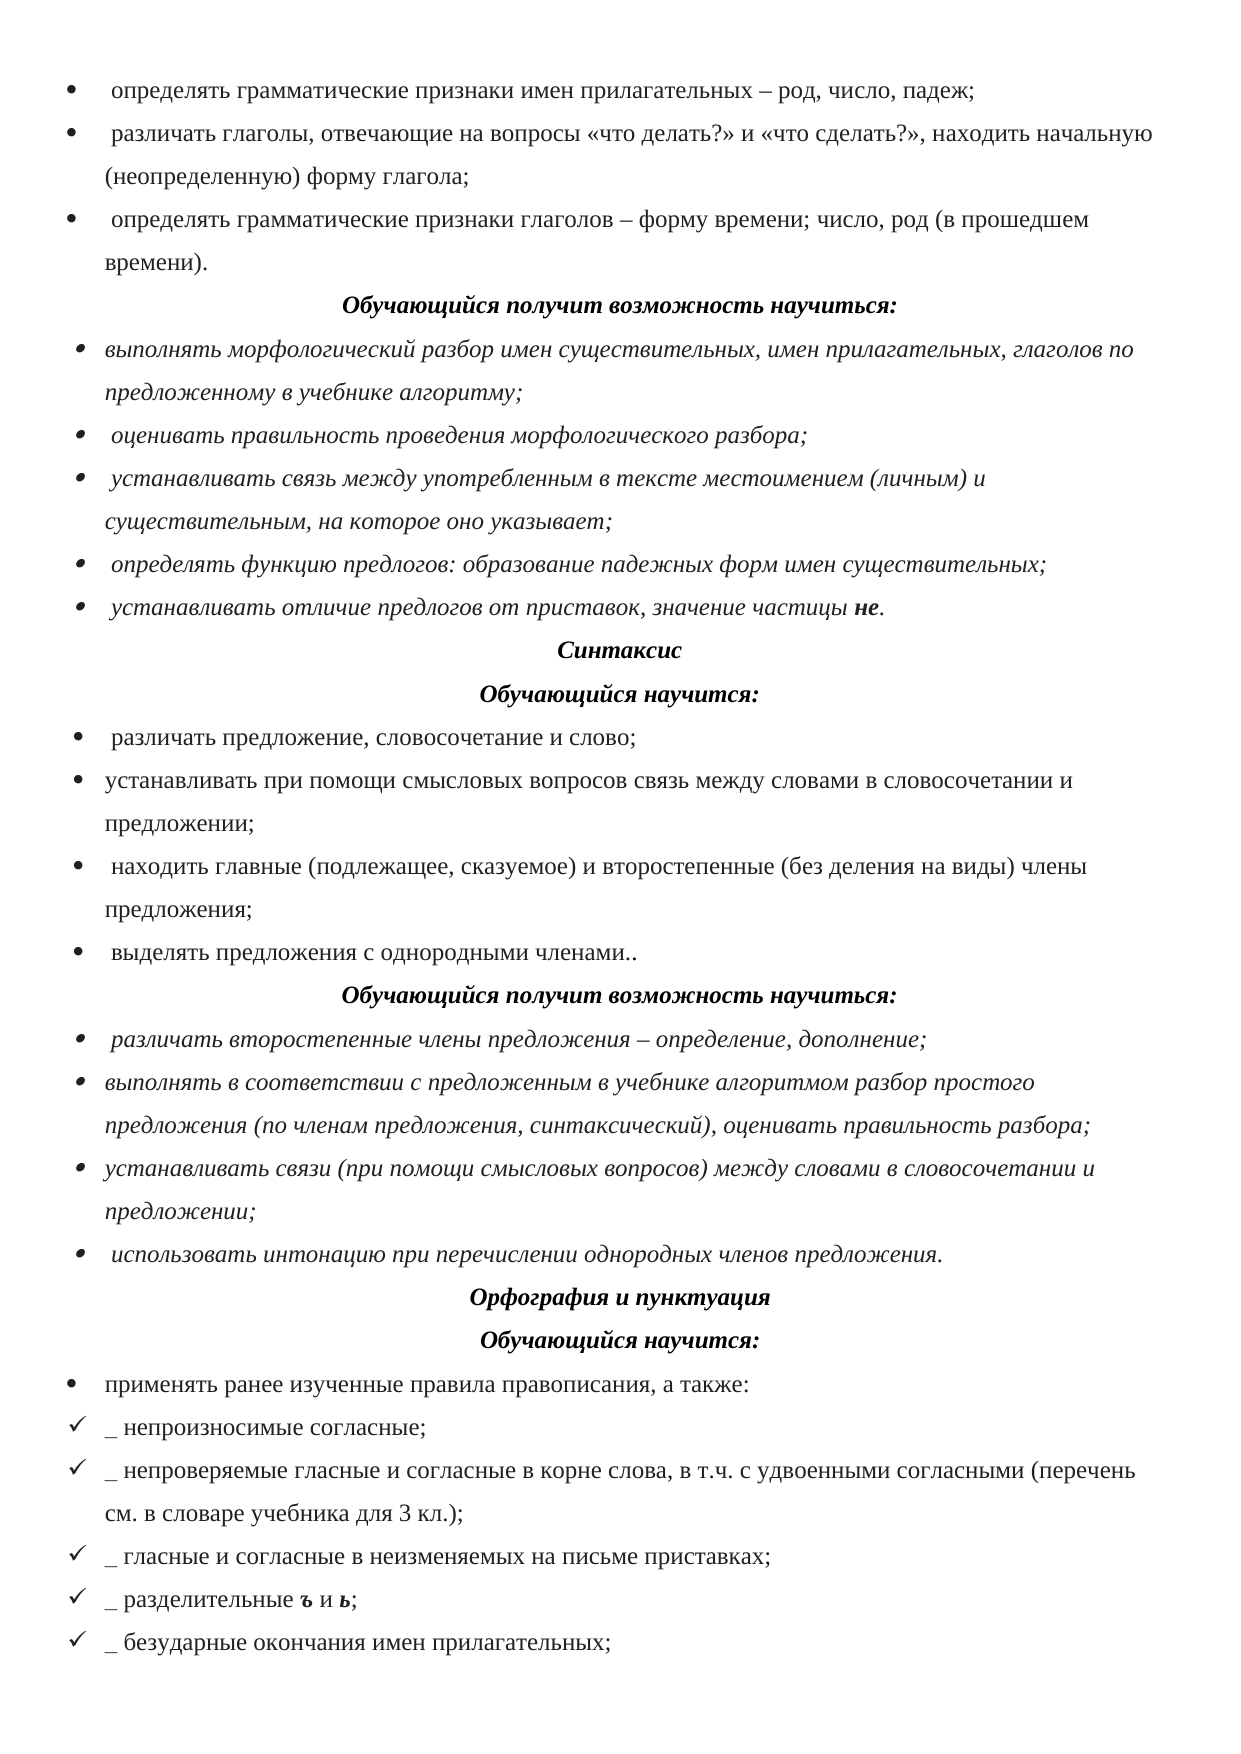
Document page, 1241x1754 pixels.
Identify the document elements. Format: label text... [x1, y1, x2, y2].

list различать глаголы, отвечающие на вопросы «что делать?» и «что сделать?», находить начальную (неопределенную) форму глагола; [67, 118, 1165, 190]
list оценивать правильность проведения морфологического разбора; [74, 420, 1165, 449]
text Обучающийся научится: [74, 679, 1165, 707]
list выполнять морфологический разбор имен существительных, имен прилагательных, глаголов по предложенному в учебнике алгоритму; [74, 334, 1165, 406]
list _ гласные и согласные в неизменяемых на письме приставках; [67, 1541, 1165, 1570]
list определять грамматические признаки глаголов – форму времени; число, род (в прошедшем времени). [67, 204, 1165, 276]
list определять функцию предлогов: образование падежных форм имен существительных; [74, 549, 1165, 578]
list _ непроверяемые гласные и согласные в корне слова, в т.ч. с удвоенными согласными (перечень см. в словаре учебника для 3 кл.); [67, 1455, 1165, 1527]
list _ разделительные ъ и ь; [67, 1584, 1165, 1613]
text Синтаксис [74, 636, 1165, 664]
text Обучающийся получит возможность научиться: [75, 291, 1165, 319]
list использовать интонацию при перечислении однородных членов предложения. [74, 1239, 1165, 1268]
list выполнять в соответствии с предложенным в учебнике алгоритмом разбор простого предложения (по членам предложения, синтаксический), оценивать правильность разбора; [74, 1067, 1165, 1139]
list устанавливать связь между употребленным в тексте местоимением (личным) и существительным, на которое оно указывает; [74, 463, 1165, 535]
list различать предложение, словосочетание и слово; [74, 722, 1165, 751]
list выделять предложения с однородными членами.. [74, 937, 1165, 966]
list _ безударные окончания имен прилагательных; [67, 1627, 1165, 1656]
list устанавливать при помощи смысловых вопросов связь между словами в словосочетании и предложении; [74, 765, 1165, 837]
text Обучающийся научится: [75, 1326, 1165, 1354]
list устанавливать связи (при помощи смысловых вопросов) между словами в словосочетании и предложении; [74, 1153, 1165, 1225]
list _ непроизносимые согласные; [67, 1412, 1165, 1441]
list устанавливать отличие предлогов от приставок, значение частицы не. [74, 592, 1165, 621]
text Обучающийся получит возможность научиться: [74, 981, 1165, 1009]
list находить главные (подлежащее, сказуемое) и второстепенные (без деления на виды) члены предложения; [74, 851, 1165, 923]
text Орфография и пунктуация [75, 1282, 1165, 1311]
list применять ранее изученные правила правописания, а также: [67, 1369, 1165, 1397]
list определять грамматические признаки имен прилагательных – род, число, падеж; [67, 75, 1165, 104]
list различать второстепенные члены предложения – определение, дополнение; [74, 1024, 1165, 1052]
